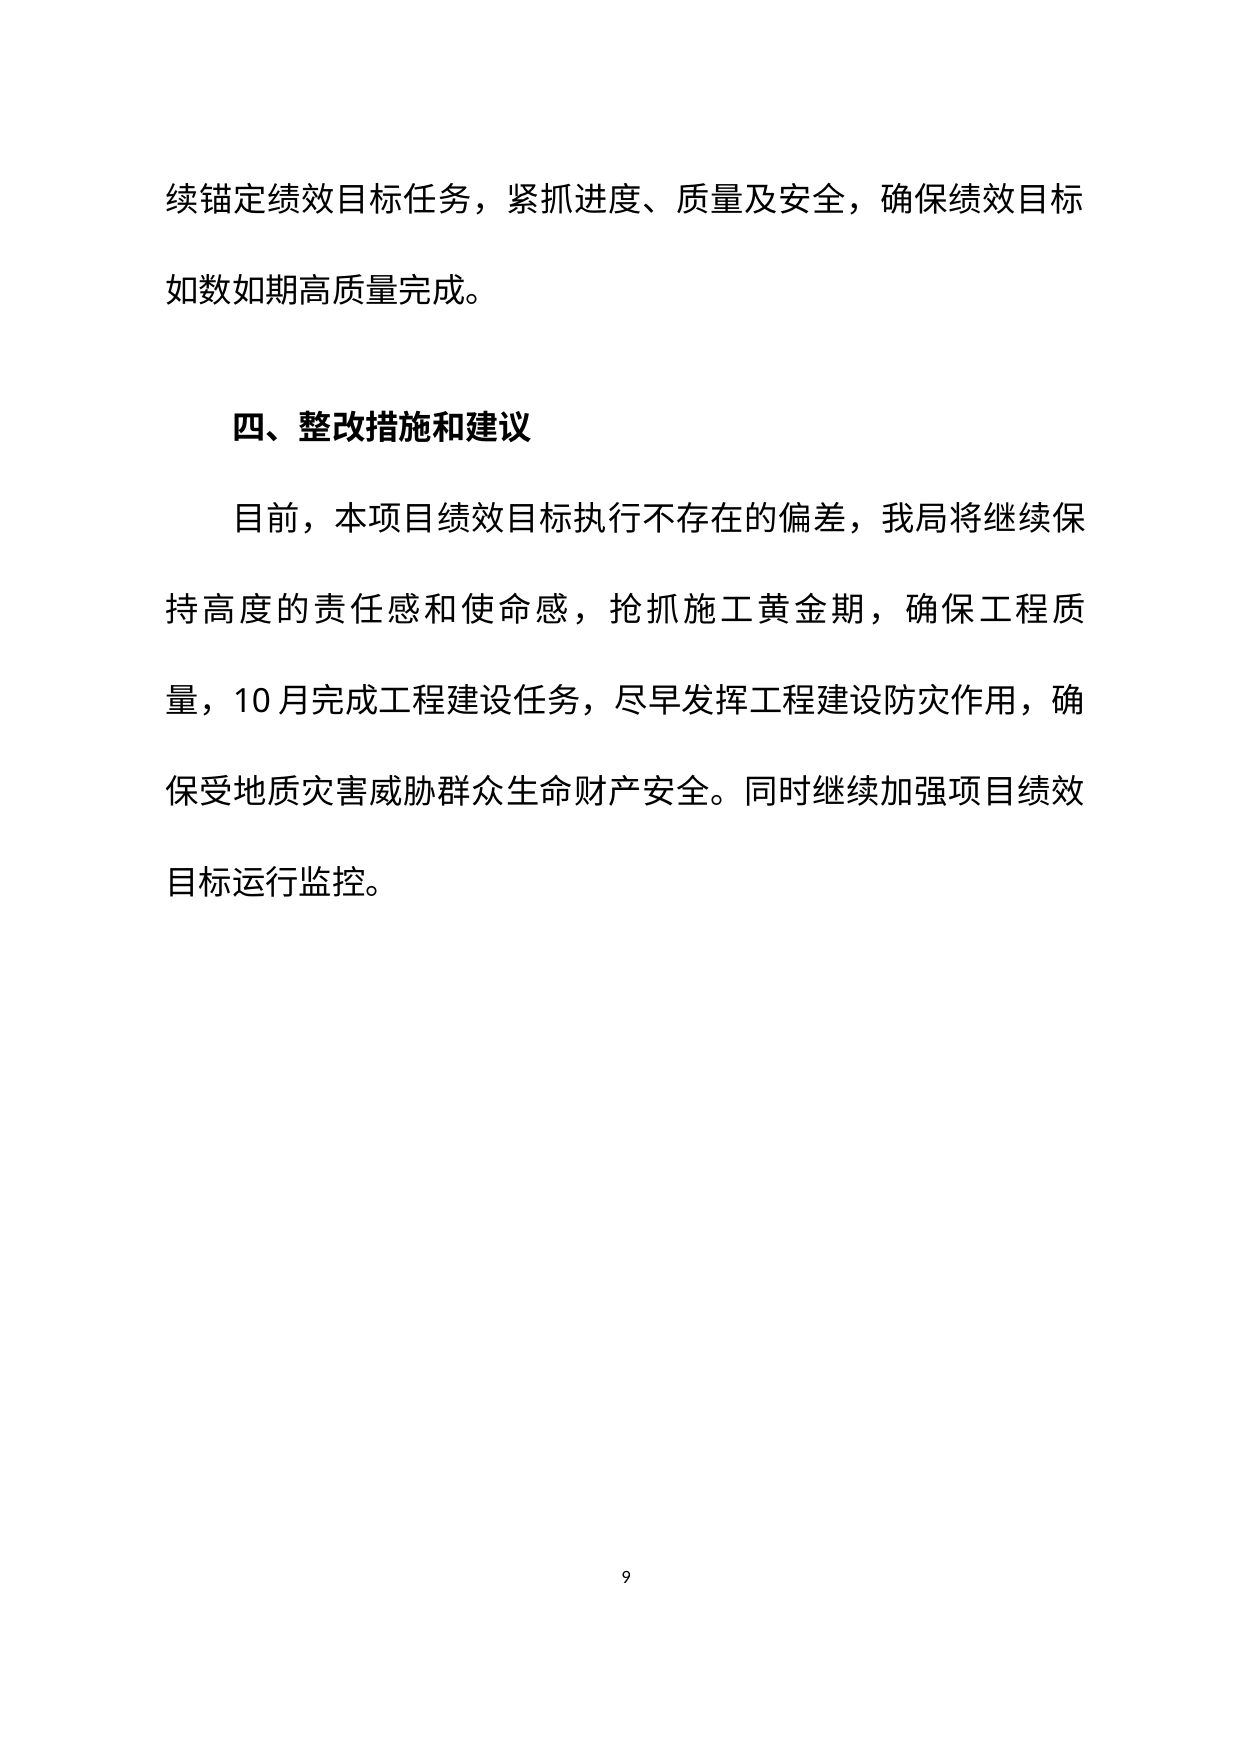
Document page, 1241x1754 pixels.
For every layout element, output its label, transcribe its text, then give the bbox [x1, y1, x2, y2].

text 四、整改措施和建议 [165, 379, 1087, 470]
text 目前，本项目绩效目标执行不存在的偏差，我局将继续保持高度的责任感和使命感，抢抓施工黄金期，确保工程质量，10月完成工程建设任务，尽早发挥工程建设防灾作用，确保受地质灾害威胁群众生命财产安全。同时继续加强项目绩效目标运行监控。 [165, 470, 1087, 926]
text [165, 152, 1087, 334]
